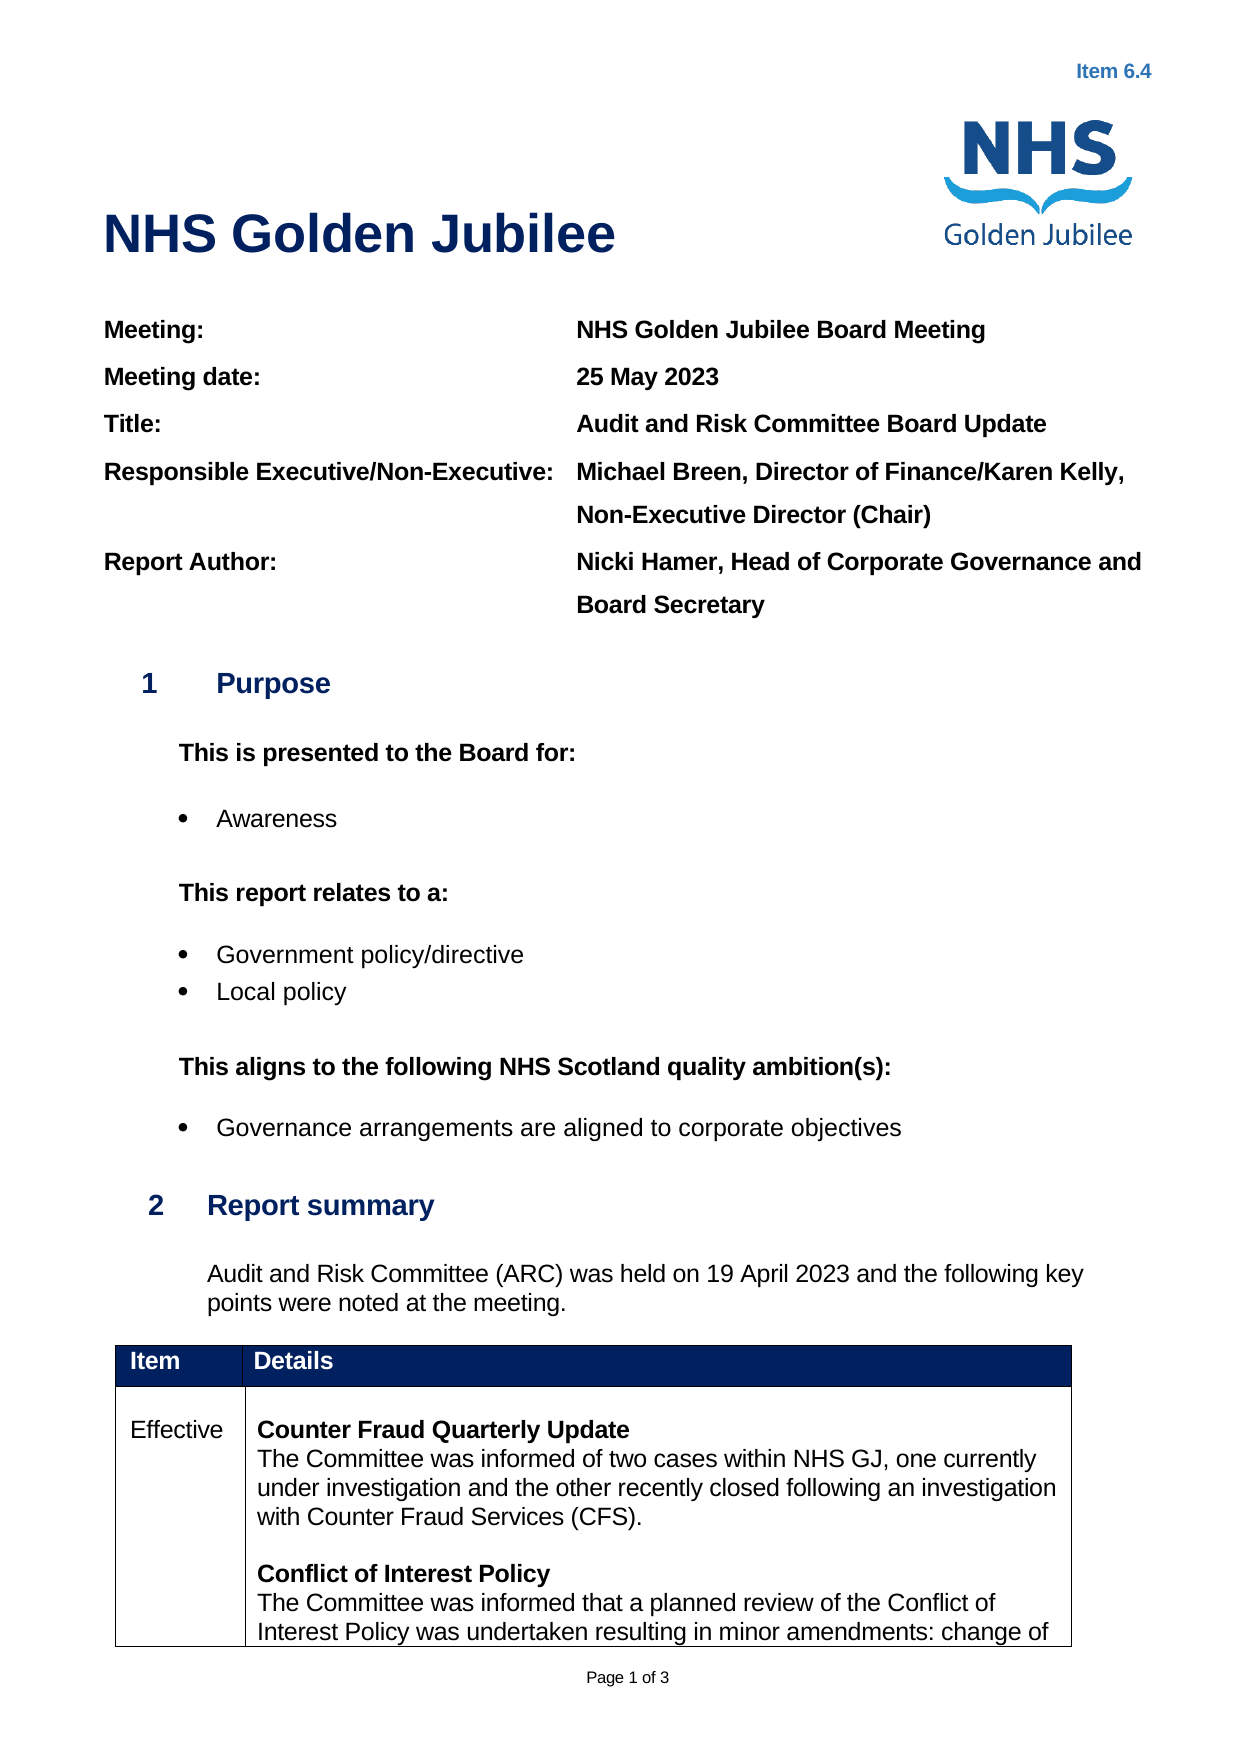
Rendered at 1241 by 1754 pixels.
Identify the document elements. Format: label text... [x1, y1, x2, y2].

text Audit and Risk Committee (ARC) was held on 19 April 2023 and the following key points were noted at the meeting. [207, 1259, 1133, 1317]
table_cell Effective [116, 1387, 245, 1646]
subtitle Meeting: NHS Golden Jubilee Board Meeting [103, 315, 1152, 343]
table_header Item [116, 1346, 242, 1386]
list Government policy/directive [178, 940, 1152, 968]
subtitle 2 Report summary [148, 1188, 1152, 1221]
subtitle This report relates to a: [178, 878, 1152, 907]
subtitle Meeting date: 25 May 2023 [103, 362, 1152, 391]
list Governance arrangements are aligned to corporate objectives [178, 1113, 1152, 1142]
subtitle NHS Golden Jubilee [103, 121, 1182, 263]
subtitle This is presented to the Board for: [178, 738, 1152, 766]
subtitle This aligns to the following NHS Scotland quality ambition(s): [178, 1051, 1152, 1080]
table_header Details [243, 1346, 1071, 1386]
list Local policy [178, 977, 1152, 1006]
subtitle Responsible Executive/Non-Executive: Michael Breen, Director of Finance/Karen Kelly, Non-Executive Director (Chair) [103, 457, 1152, 528]
subtitle Title: Audit and Risk Committee Board Update [103, 409, 1152, 438]
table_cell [246, 1387, 1071, 1646]
subtitle Awareness [178, 803, 1152, 832]
subtitle Purpose [141, 666, 1152, 700]
picture [943, 120, 1133, 252]
subtitle Report Author: Nicki Hamer, Head of Corporate Governance and Board Secretary [103, 547, 1152, 619]
